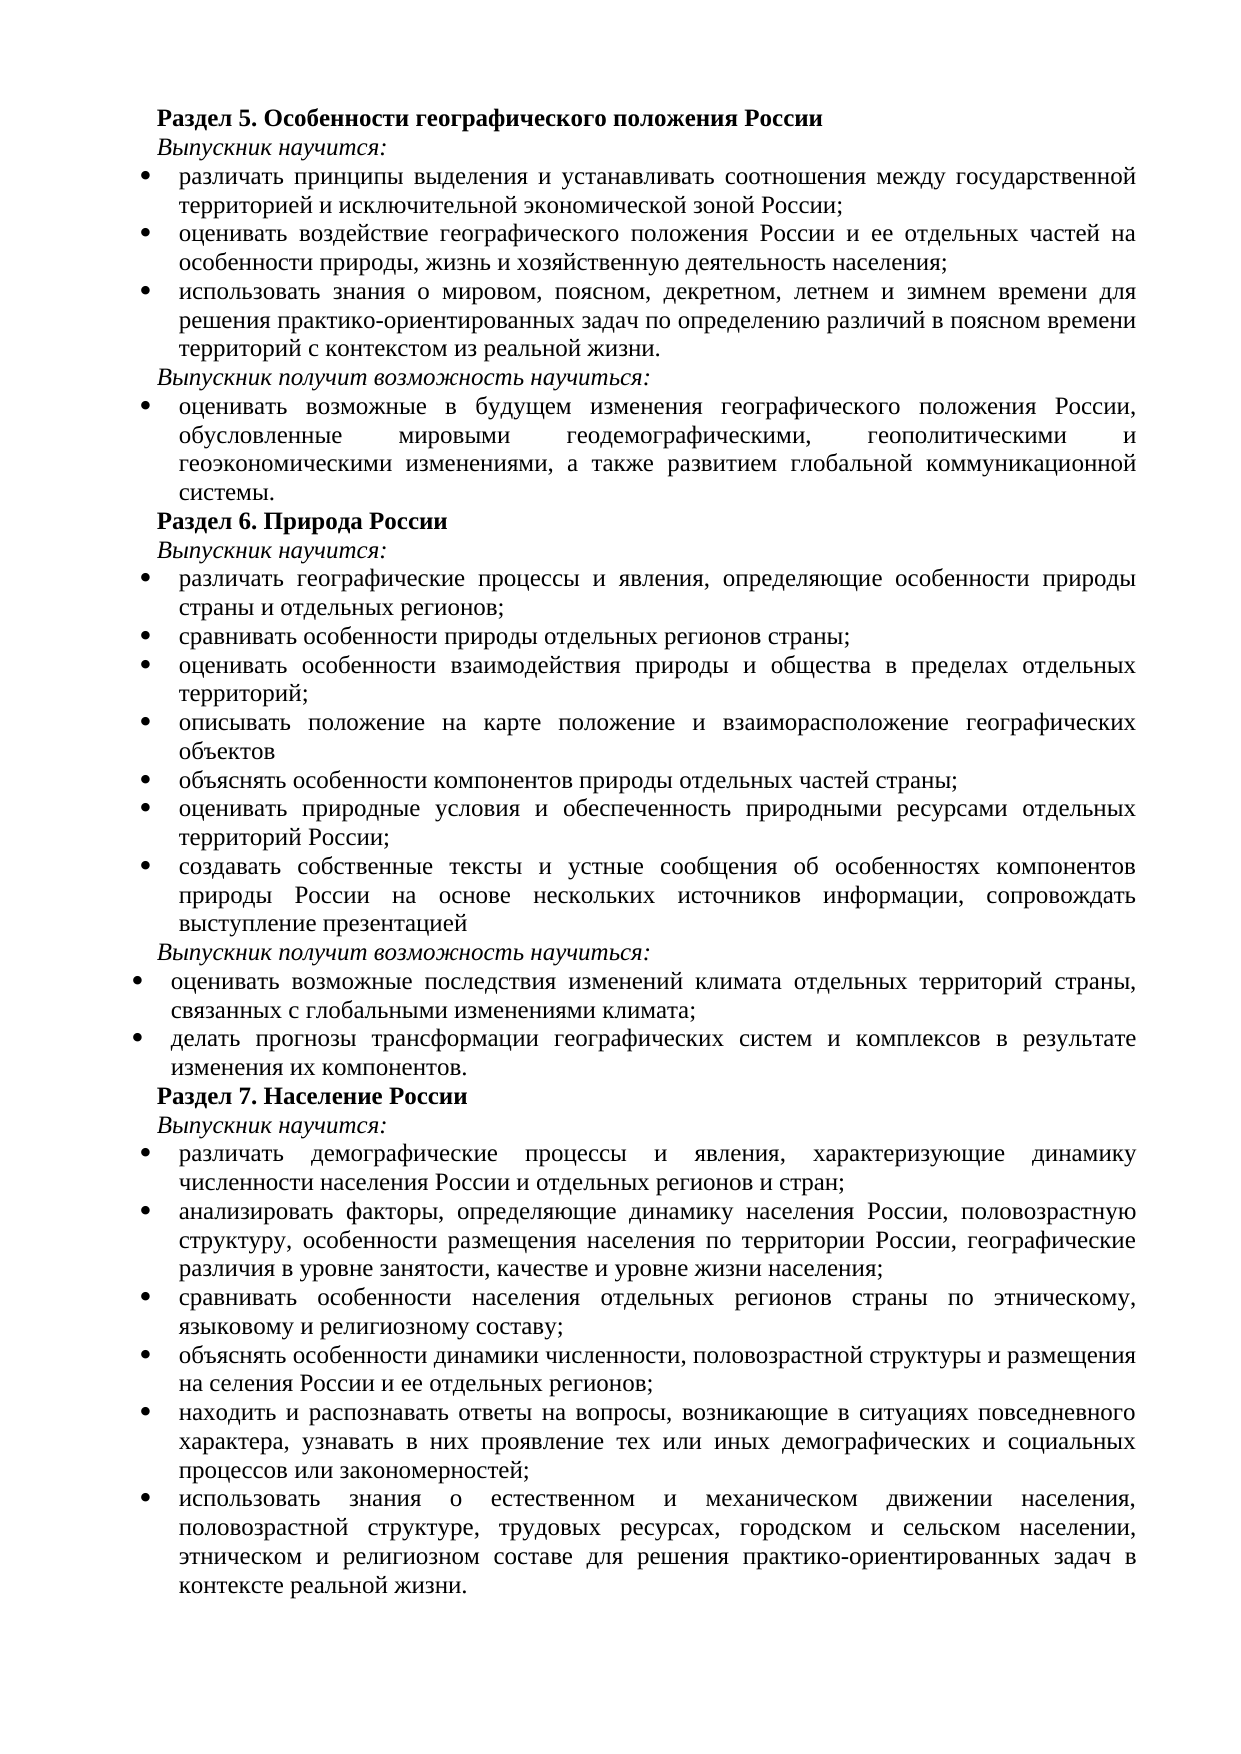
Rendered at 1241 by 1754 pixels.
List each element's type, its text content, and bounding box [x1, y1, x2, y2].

list объяснять особенности динамики численности, половозрастной структуры и размещения на селения России и ее отдельных регионов; [141, 1340, 1137, 1397]
list сравнивать особенности населения отдельных регионов страны по этническому, языковому и религиозному составу; [141, 1282, 1137, 1340]
text Выпускник научится: [103, 535, 1137, 563]
list оценивать природные условия и обеспеченность природными ресурсами отдельных территорий России; [141, 793, 1137, 851]
text Выпускник научится: [103, 132, 1137, 161]
text Выпускник получит возможность научиться: [103, 362, 1137, 391]
text Раздел 6. Природа России [103, 506, 1137, 535]
list делать прогнозы трансформации географических систем и комплексов в результате изменения их компонентов. [133, 1023, 1137, 1081]
text Выпускник научится: [103, 1110, 1137, 1138]
list описывать положение на карте положение и взаиморасположение географических объектов [141, 707, 1137, 765]
list использовать знания о мировом, поясном, декретном, летнем и зимнем времени для решения практико-ориентированных задач по определению различий в поясном времени территорий с контекстом из реальной жизни. [141, 276, 1137, 362]
text Выпускник получит возможность научиться: [103, 937, 1137, 966]
list использовать знания о естественном и механическом движении населения, половозрастной структуре, трудовых ресурсах, городском и сельском населении, этническом и религиозном составе для решения практико-ориентированных задач в контексте реальной жизни. [141, 1483, 1137, 1598]
list различать демографические процессы и явления, характеризующие динамику численности населения России и отдельных регионов и стран; [141, 1138, 1137, 1196]
list находить и распознавать ответы на вопросы, возникающие в ситуациях повседневного характера, узнавать в них проявление тех или иных демографических и социальных процессов или закономерностей; [141, 1397, 1137, 1483]
list оценивать воздействие географического положения России и ее отдельных частей на особенности природы, жизнь и хозяйственную деятельность населения; [141, 218, 1137, 276]
list оценивать возможные последствия изменений климата отдельных территорий страны, связанных с глобальными изменениями климата; [133, 966, 1137, 1023]
list различать принципы выделения и устанавливать соотношения между государственной территорией и исключительной экономической зоной России; [141, 161, 1137, 218]
text Раздел 7. Население России [103, 1081, 1137, 1110]
list анализировать факторы, определяющие динамику населения России, половозрастную структуру, особенности размещения населения по территории России, географические различия в уровне занятости, качестве и уровне жизни населения; [141, 1196, 1137, 1282]
list сравнивать особенности природы отдельных регионов страны; [141, 621, 1137, 650]
list объяснять особенности компонентов природы отдельных частей страны; [141, 765, 1137, 793]
text Раздел 5. Особенности географического положения России [103, 103, 1137, 132]
list создавать собственные тексты и устные сообщения об особенностях компонентов природы России на основе нескольких источников информации, сопровождать выступление презентацией [141, 851, 1137, 937]
list оценивать особенности взаимодействия природы и общества в пределах отдельных территорий; [141, 650, 1137, 707]
list оценивать возможные в будущем изменения географического положения России, обусловленные мировыми геодемографическими, геополитическими и геоэкономическими изменениями, а также развитием глобальной коммуникационной системы. [141, 391, 1137, 506]
list различать географические процессы и явления, определяющие особенности природы страны и отдельных регионов; [141, 563, 1137, 621]
